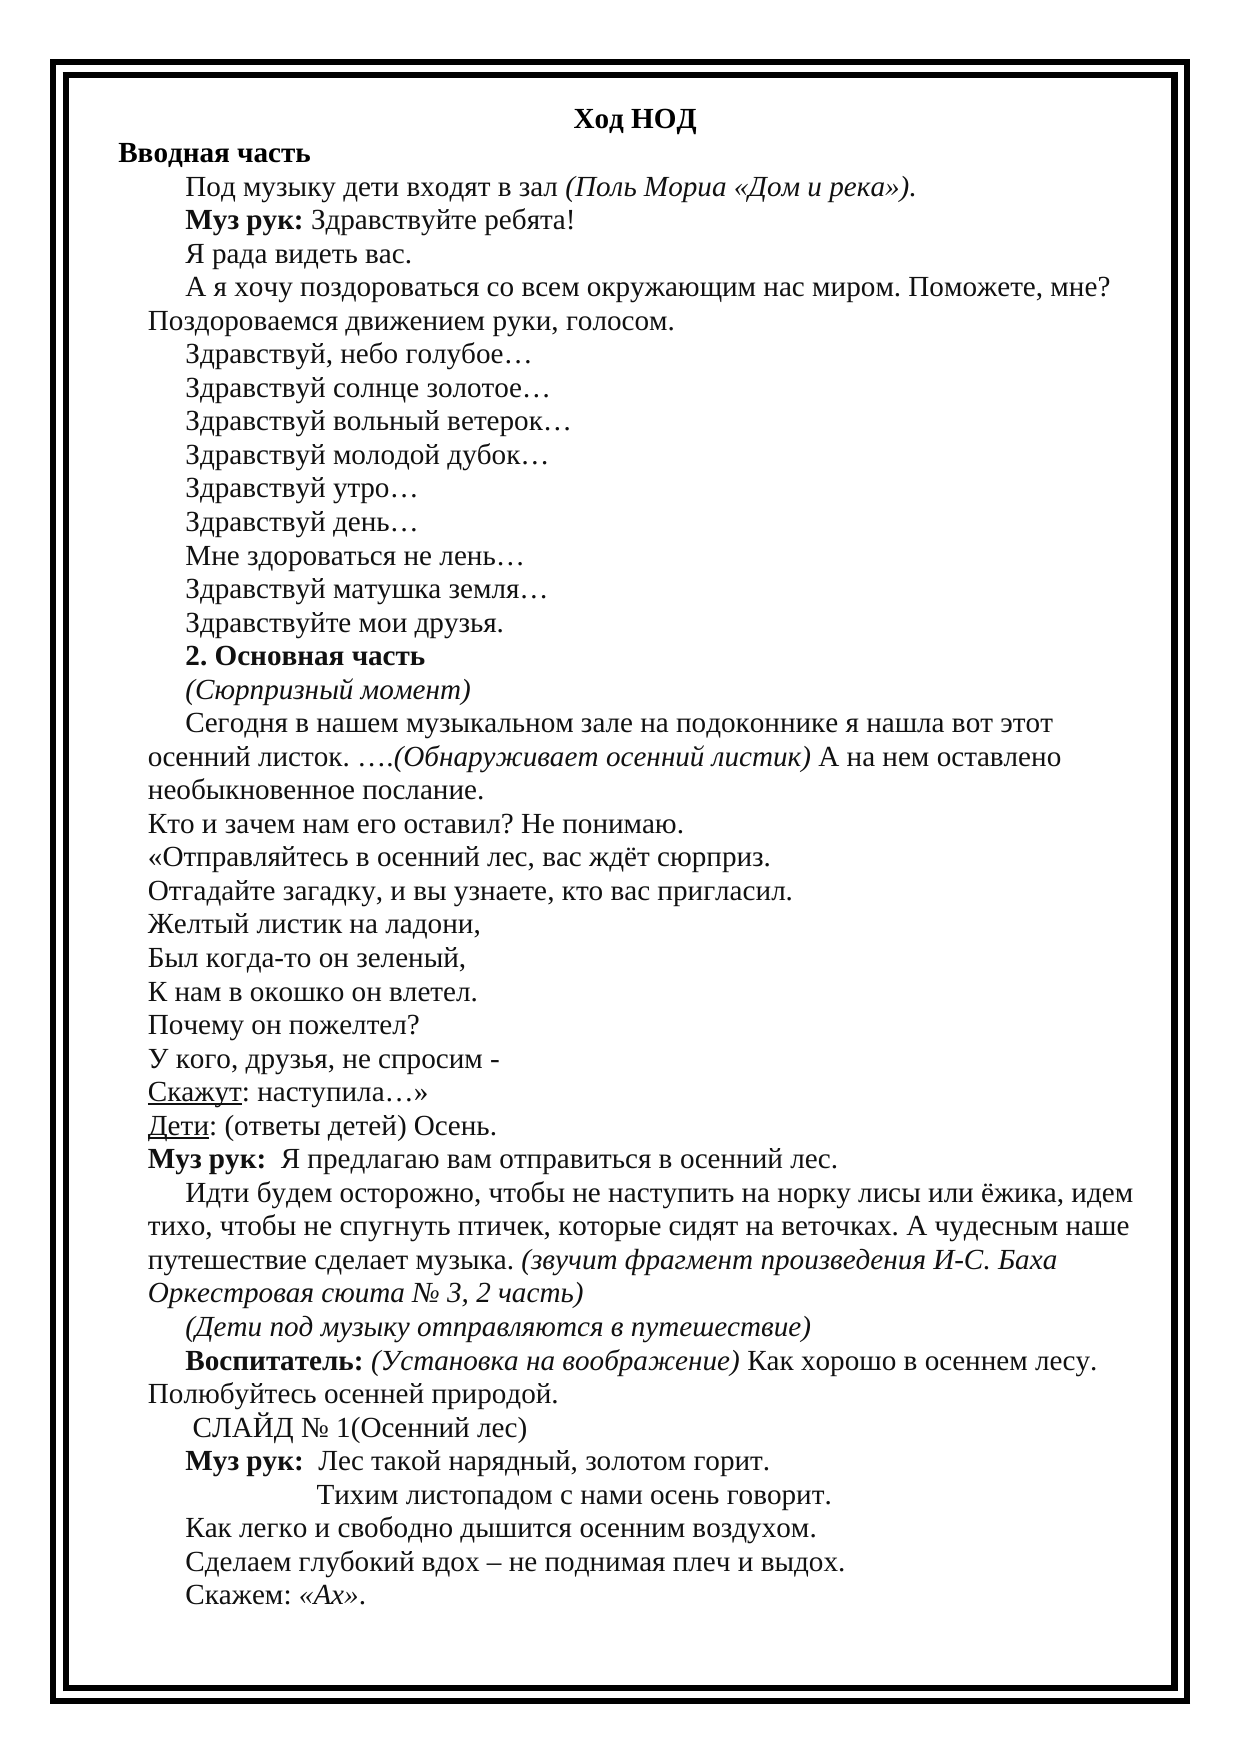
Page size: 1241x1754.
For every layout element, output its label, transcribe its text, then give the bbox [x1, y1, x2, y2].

text Здравствуй день… [148, 504, 1152, 538]
text Мне здороваться не лень… [148, 538, 1152, 571]
text Дети: (ответы детей) Осень. [148, 1108, 1152, 1141]
text Как легко и свободно дышится осенним воздухом. [148, 1510, 1152, 1544]
text Вводная часть [118, 135, 1152, 169]
text Муз рук: Я предлагаю вам отправиться в осенний лес. [148, 1141, 1152, 1175]
text Идти будем осторожно, чтобы не наступить на норку лисы или ёжика, идем тихо, чтобы не спугнуть птичек, которые сидят на веточках. А чудесным наше путешествие сделает музыка. (звучит фрагмент произведения И-С. Баха Оркестровая сюита № 3, 2 часть) [148, 1175, 1152, 1309]
text Здравствуйте мои друзья. [148, 605, 1152, 638]
text СЛАЙД № 1(Осенний лес) [148, 1410, 1152, 1443]
text Был когда-то он зеленый, [148, 940, 1152, 974]
text Муз рук: Лес такой нарядный, золотом горит. [148, 1443, 1152, 1477]
text Здравствуй матушка земля… [148, 571, 1152, 605]
text Почему он пожелтел? [148, 1007, 1152, 1041]
text Скажем: «Ах». [148, 1577, 1152, 1611]
text Здравствуй молодой дубок… [148, 437, 1152, 471]
text А я хочу поздороваться со всем окружающим нас миром. Поможете, мне? Поздороваемся движением руки, голосом. [148, 269, 1152, 336]
text Здравствуй вольный ветерок… [148, 403, 1152, 437]
text Ход НОД [118, 102, 1152, 135]
text К нам в окошко он влетел. [148, 974, 1152, 1007]
text Здравствуй утро… [148, 471, 1152, 504]
text Кто и зачем нам его оставил? Не понимаю. [148, 806, 1152, 839]
text Под музыку дети входят в зал (Поль Мориа «Дом и река»). [148, 169, 1152, 202]
text 2. Основная часть [148, 638, 1152, 672]
text (Дети под музыку отправляются в путешествие) [148, 1309, 1152, 1343]
text Отгадайте загадку, и вы узнаете, кто вас пригласил. [148, 873, 1152, 907]
text Скажут: наступила…» [148, 1074, 1152, 1108]
text Муз рук: Здравствуйте ребята! [148, 202, 1152, 236]
text Тихим листопадом с нами осень говорит. [148, 1477, 1152, 1510]
text Воспитатель: (Установка на воображение) Как хорошо в осеннем лесу. Полюбуйтесь осенней природой. [148, 1343, 1152, 1410]
text Я рада видеть вас. [148, 236, 1152, 269]
text Желтый листик на ладони, [148, 907, 1152, 940]
text Здравствуй солнце золотое… [148, 370, 1152, 403]
text Сделаем глубокий вдох – не поднимая плеч и выдох. [148, 1544, 1152, 1577]
text Здравствуй, небо голубое… [148, 336, 1152, 370]
text «Отправляйтесь в осенний лес, вас ждёт сюрприз. [148, 839, 1152, 873]
text Сегодня в нашем музыкальном зале на подоконнике я нашла вот этот осенний листок. ….(Обнаруживает осенний листик) А на нем оставлено необыкновенное послание. [148, 705, 1152, 806]
text (Сюрпризный момент) [148, 672, 1152, 705]
text У кого, друзья, не спросим - [148, 1041, 1152, 1074]
